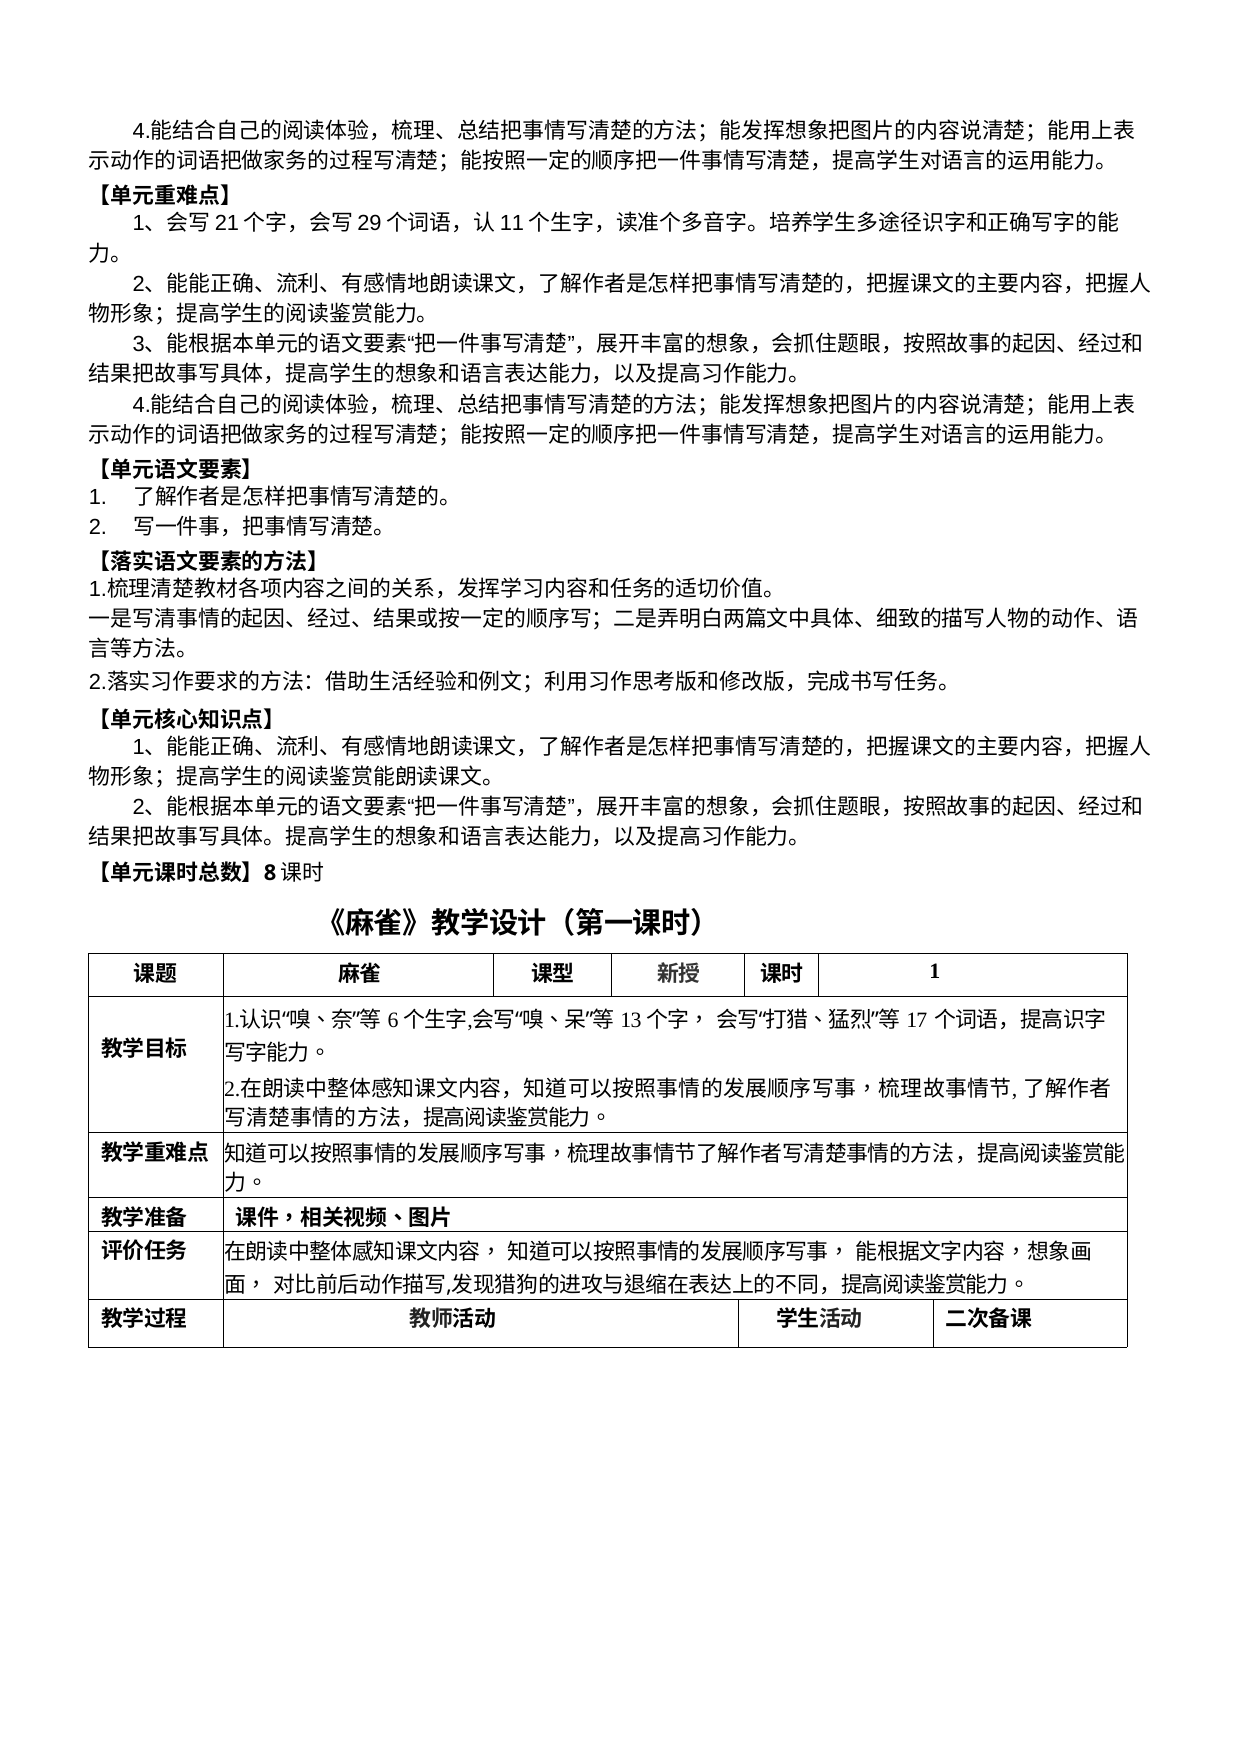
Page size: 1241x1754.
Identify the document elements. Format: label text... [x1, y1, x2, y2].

text 2、能根据本单元的语文要素“把一件事写清楚”，展开丰富的想象，会抓住题眼，按照故事的起因、经过和结果把故事写具体。提高学生的想象和语言表达能力，以及提高习作能力。 [88, 794, 1152, 849]
text 【落实语文要素的方法】 [88, 544, 1152, 576]
text 1、能能正确、流利、有感情地朗读课文，了解作者是怎样把事情写清楚的，把握课文的主要内容，把握人物形象；提高学生的阅读鉴赏能朗读课文。 [88, 734, 1152, 789]
table_header 课时 [745, 954, 818, 996]
table_cell 课件，相关视频、图片 [224, 1198, 1127, 1231]
table_cell 教学重难点 [89, 1133, 223, 1197]
text 《麻雀》教学设计（第一课时） [88, 904, 1152, 941]
table_header 1 [819, 954, 1127, 996]
table_cell 教师活动 [224, 1300, 738, 1346]
list 【单元课时总数】8课时 [88, 854, 1152, 886]
text 一是写清事情的起因、经过、结果或按一定的顺序写；二是弄明白两篇文中具体、细致的描写人物的动作、语言等方法。 [88, 606, 1152, 661]
table_cell 评价任务 [89, 1232, 223, 1299]
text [88, 271, 1152, 326]
table_cell 教学目标 [89, 997, 223, 1132]
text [88, 210, 1152, 266]
table_cell 教学过程 [89, 1300, 223, 1346]
text 【单元核心知识点】 [88, 702, 1152, 734]
text 4.能结合自己的阅读体验，梳理、总结把事情写清楚的方法；能发挥想象把图片的内容说清楚；能用上表示动作的词语把做家务的过程写清楚；能按照一定的顺序把一件事情写清楚，提高学生对语言的运用能力。 [88, 118, 1152, 173]
list 写一件事，把事情写清楚。 [88, 514, 1152, 539]
table_header 新授 [612, 954, 744, 996]
text 1.梳理清楚教材各项内容之间的关系，发挥学习内容和任务的适切价值。 [88, 576, 1152, 601]
table_cell 教学准备 [89, 1198, 223, 1231]
table_cell 1.认识“嗅、奈”等 6 个生字,会写“嗅、呆”等 13 个字， 会写“打猎、猛烈”等 17 个词语，提高识字写字能力。 2.在朗读中整体感知课文内容，知道可以按照事情的发展顺序写事，梳理故事情节, 了解作者写清楚事情的方法，提高阅读鉴赏能力。 [224, 997, 1127, 1132]
text 【单元重难点】 [88, 178, 1152, 210]
table_cell 学生活动 [739, 1300, 933, 1346]
text 2.落实习作要求的方法：借助生活经验和例文；利用习作思考版和修改版，完成书写任务。 [88, 666, 1152, 696]
table_cell 知道可以按照事情的发展顺序写事，梳理故事情节了解作者写清楚事情的方法，提高阅读鉴赏能力。 [224, 1133, 1127, 1197]
table_header 麻雀 [224, 954, 493, 996]
table_cell 二次备课 [934, 1300, 1127, 1346]
list 了解作者是怎样把事情写清楚的。 [88, 483, 1152, 509]
text 3、能根据本单元的语文要素“把一件事写清楚”，展开丰富的想象，会抓住题眼，按照故事的起因、经过和结果把故事写具体，提高学生的想象和语言表达能力，以及提高习作能力。 [88, 331, 1152, 386]
text 【单元语文要素】 [88, 452, 1152, 483]
text 4.能结合自己的阅读体验，梳理、总结把事情写清楚的方法；能发挥想象把图片的内容说清楚；能用上表示动作的词语把做家务的过程写清楚；能按照一定的顺序把一件事情写清楚，提高学生对语言的运用能力。 [88, 391, 1152, 447]
table_header 课题 [89, 954, 223, 996]
table_cell 在朗读中整体感知课文内容， 知道可以按照事情的发展顺序写事， 能根据文字内容，想象画面， 对比前后动作描写,发现猎狗的进攻与退缩在表达上的不同，提高阅读鉴赏能力。 [224, 1232, 1127, 1299]
table_header 课型 [494, 954, 611, 996]
